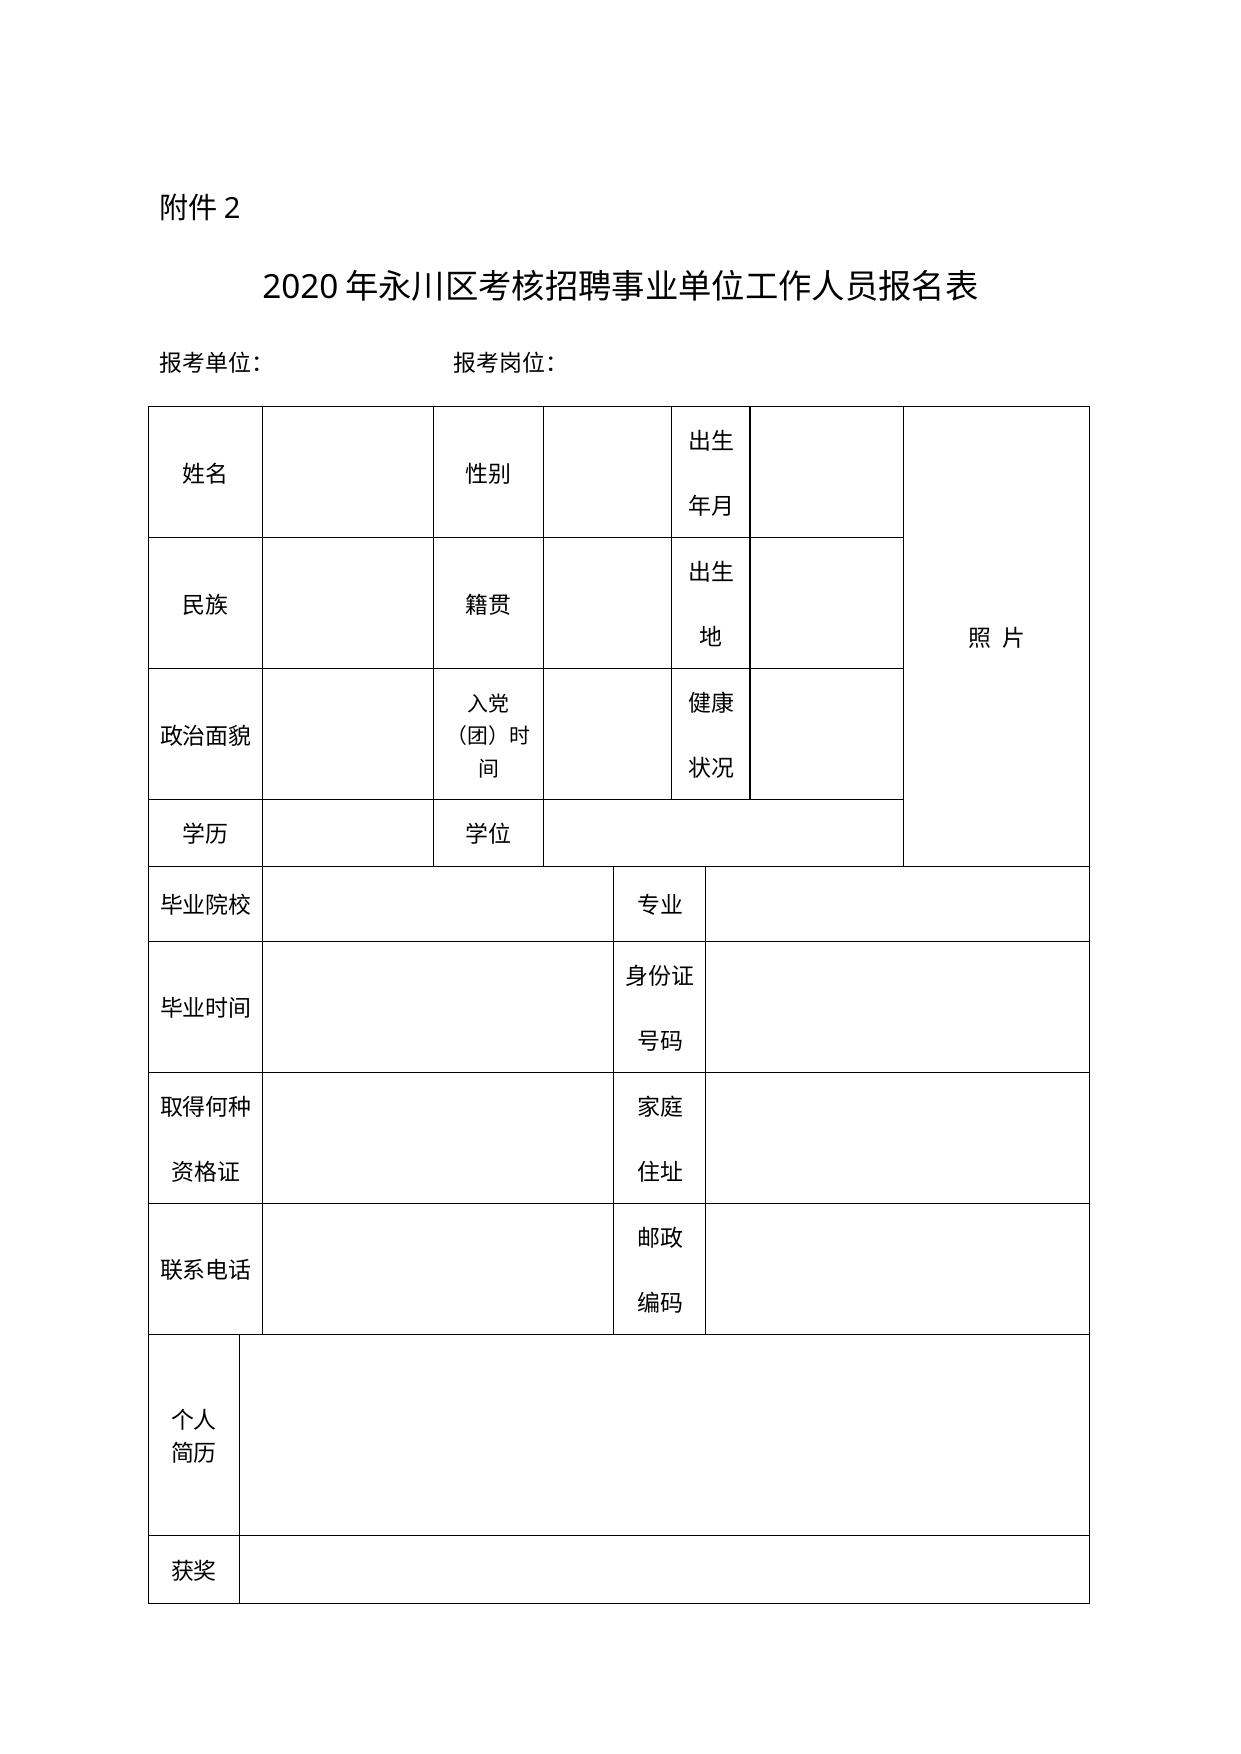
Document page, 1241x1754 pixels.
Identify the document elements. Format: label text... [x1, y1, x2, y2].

table_cell 政治面貌 [149, 669, 262, 799]
table_cell 个人 简历 [149, 1335, 239, 1535]
table_header 照 片 [904, 407, 1089, 866]
text 报考单位： 报考岗位： [159, 329, 1081, 394]
table_cell [263, 1073, 613, 1203]
table_cell [706, 942, 1089, 1072]
table_header [263, 407, 433, 537]
table_cell 民族 [149, 538, 262, 668]
table_cell 取得何种资格证 [149, 1073, 262, 1203]
table_cell 身份证号码 [614, 942, 705, 1072]
table_cell 专业 [614, 867, 705, 941]
table_cell [706, 1204, 1089, 1334]
table_header [751, 407, 903, 537]
table_cell 籍贯 [434, 538, 543, 668]
table_cell [240, 1335, 1089, 1535]
table_cell 毕业院校 [149, 867, 262, 941]
table_cell [544, 669, 671, 799]
text 附件2 [159, 174, 1081, 239]
table_cell [263, 538, 433, 668]
text 2020年永川区考核招聘事业单位工作人员报名表 [159, 251, 1081, 316]
table_header [544, 407, 671, 537]
table_cell 学历 [149, 800, 262, 866]
table_cell [706, 1073, 1089, 1203]
table_cell 健康状况 [672, 669, 749, 799]
table_cell 获奖情况 [149, 1536, 239, 1603]
table_cell [263, 800, 433, 866]
table_cell [263, 867, 613, 941]
table_cell [240, 1536, 1089, 1603]
table_cell 毕业时间 [149, 942, 262, 1072]
table_cell 联系电话 [149, 1204, 262, 1334]
table_header 性别 [434, 407, 543, 537]
table_cell [706, 867, 1089, 941]
table_cell [544, 800, 903, 866]
table_cell 邮政 编码 [614, 1204, 705, 1334]
table_cell [751, 669, 903, 799]
table_cell [751, 538, 903, 668]
table_cell 学位 [434, 800, 543, 866]
table_cell [263, 1204, 613, 1334]
table_cell [544, 538, 671, 668]
table_header 出生年月 [672, 407, 749, 537]
table_cell [263, 669, 433, 799]
table_cell 出生地 [672, 538, 749, 668]
table_cell 家庭 住址 [614, 1073, 705, 1203]
table_header 姓名 [149, 407, 262, 537]
table_cell 入党（团）时间 [434, 669, 543, 799]
table_cell [263, 942, 613, 1072]
